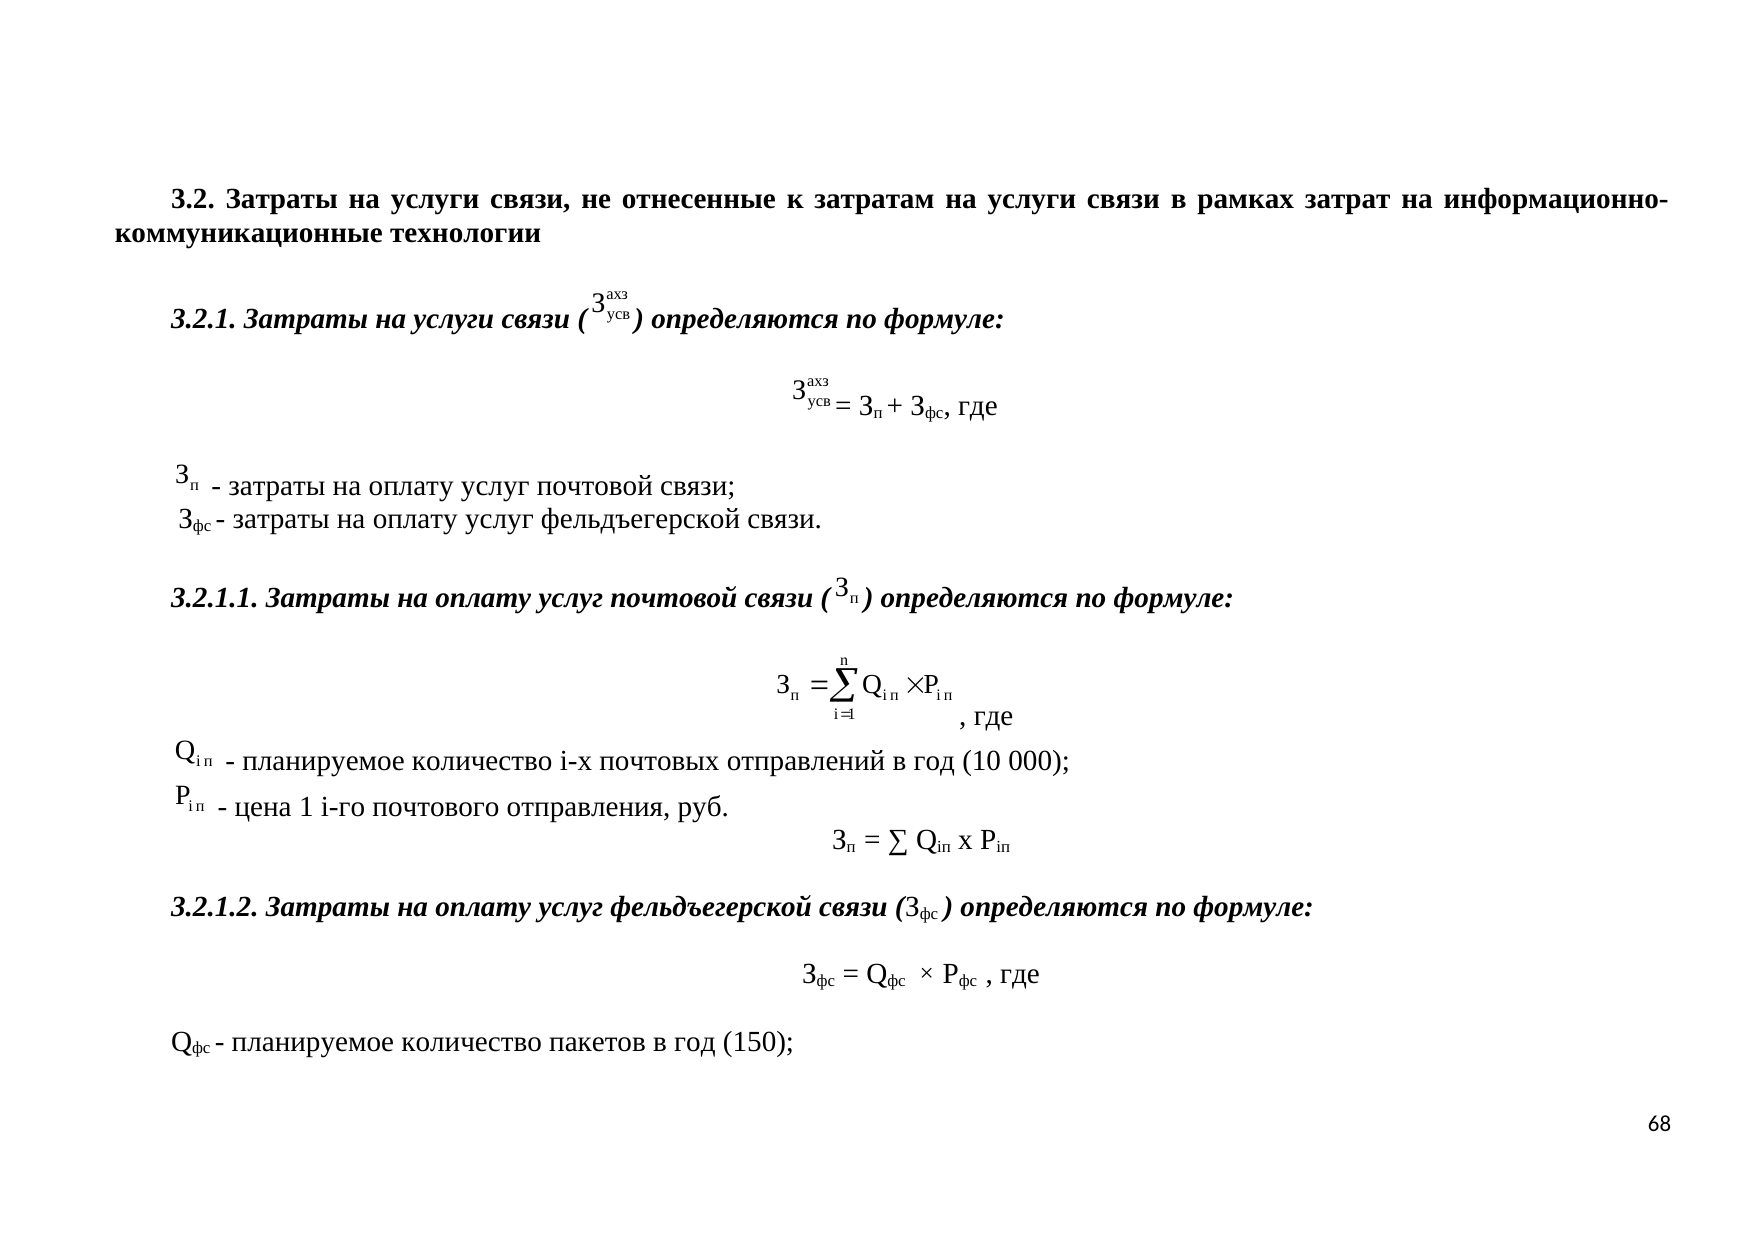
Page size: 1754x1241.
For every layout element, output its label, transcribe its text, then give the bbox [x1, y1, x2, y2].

text - цена 1 i-го почтового отправления, руб. [114, 777, 1671, 822]
text Зфс - затраты на оплату услуг фельдъегерской связи. [114, 501, 1671, 535]
text 3.2. Затраты на услуги связи, не отнесенные к затратам на услуги связи в рамках затрат на информационно-коммуникационные технологии [114, 181, 1671, 248]
text 3.2.1. Затраты на услуги связи () определяются по формуле: [114, 282, 1671, 335]
text Зфс = Qфс Pфс , где [114, 957, 1671, 990]
text Qфс - планируемое количество пакетов в год (150); [114, 1024, 1671, 1057]
text 3.2.1.2. Затраты на оплату услуг фельдъегерской связи (Зфс ) определяются по формуле: [114, 889, 1671, 923]
text = Зп + Зфс, где [114, 369, 1671, 422]
text - затраты на оплату услуг почтовой связи; [114, 456, 1671, 501]
text , где [114, 647, 1671, 731]
text - планируемое количество i-х почтовых отправлений в год (10 000); [114, 731, 1671, 777]
text 3.2.1.1. Затраты на оплату услуг почтовой связи () определяются по формуле: [114, 568, 1671, 614]
text Зп = ∑ Qiп х Рiп [114, 822, 1671, 856]
